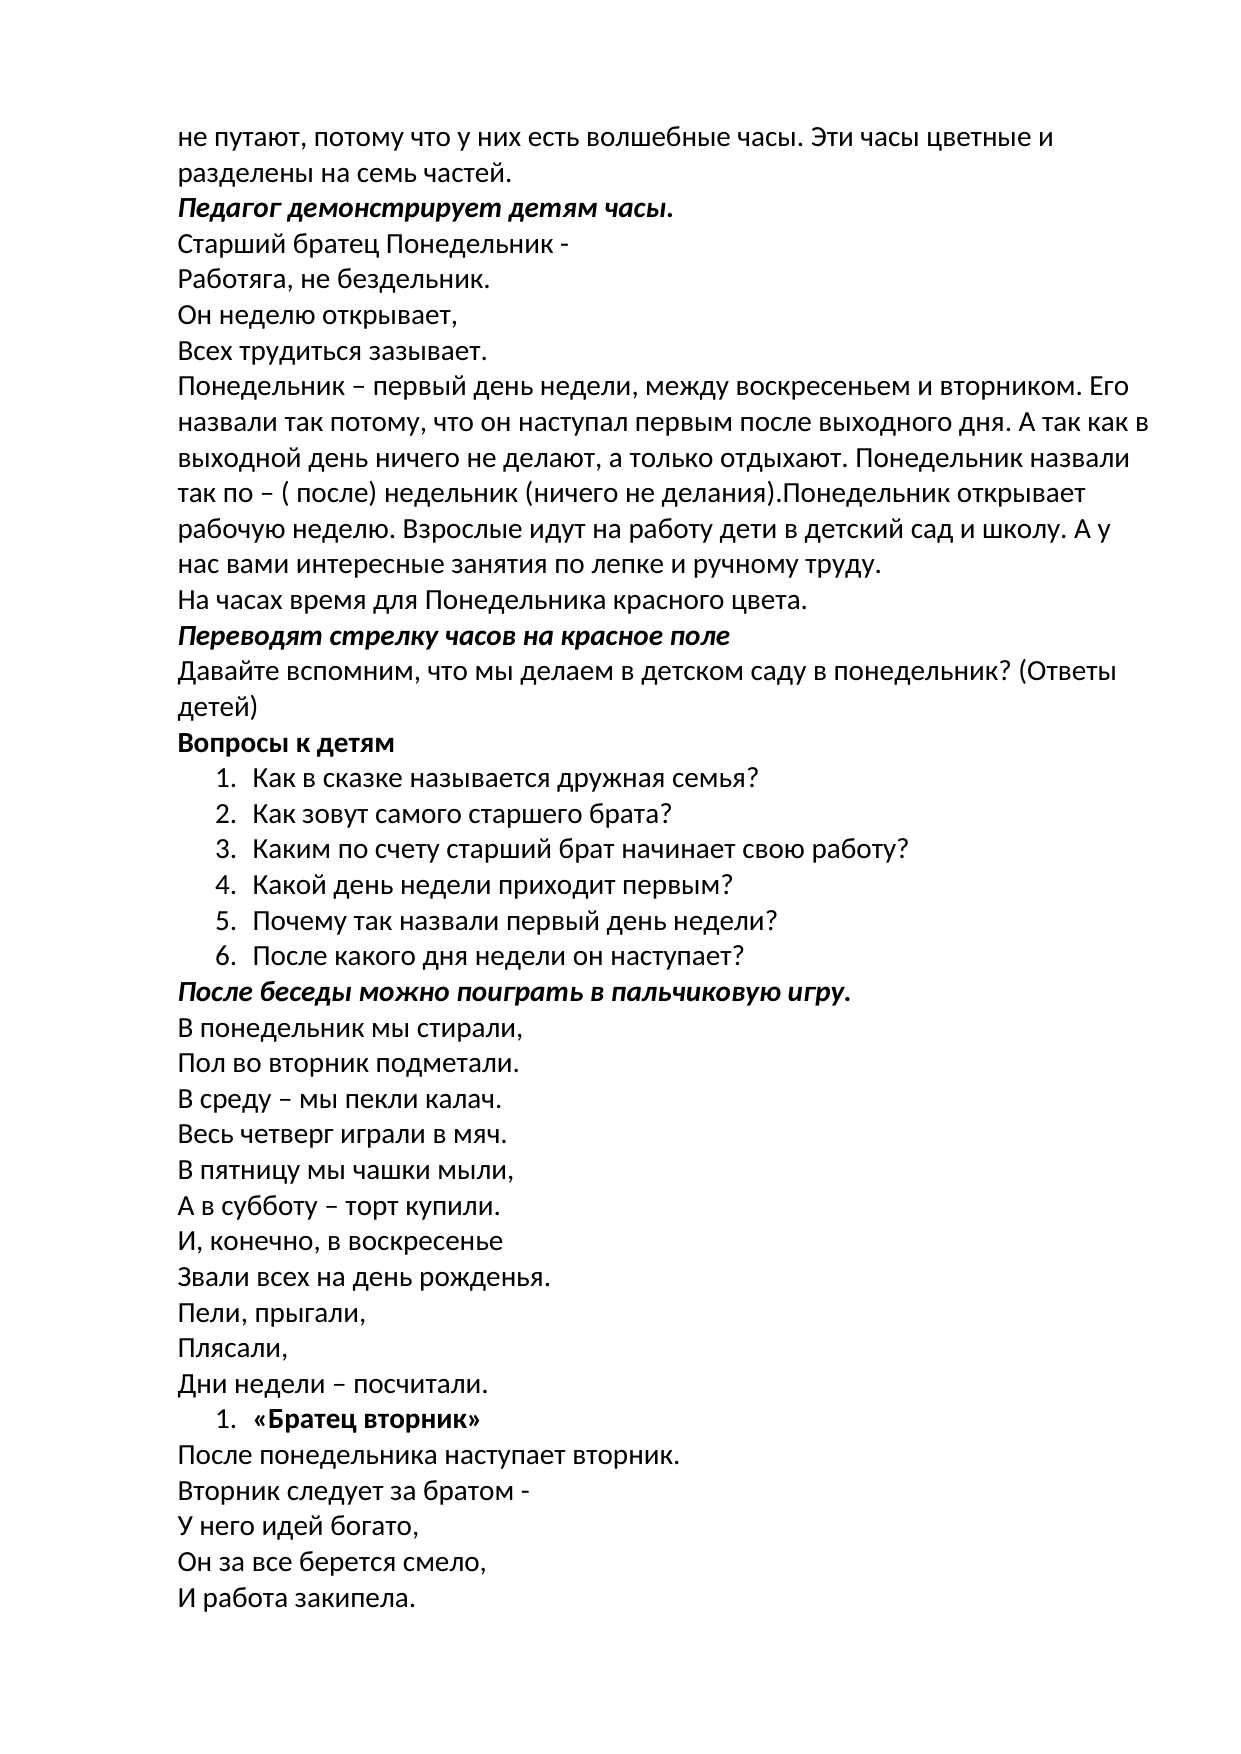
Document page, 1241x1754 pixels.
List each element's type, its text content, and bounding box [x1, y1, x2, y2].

text Давайте вспомним, что мы делаем в детском саду в понедельник? (Ответы детей) [177, 652, 1152, 724]
text Старший братец Понедельник - Работяга, не бездельник. Он неделю открывает, Всех трудиться зазывает. [177, 225, 1152, 367]
text А в субботу – торт купили. [177, 1187, 1152, 1222]
text После беседы можно поиграть в пальчиковую игру. [177, 973, 1152, 1009]
text Переводят стрелку часов на красное поле [177, 617, 1152, 652]
list Почему так назвали первый день недели? [215, 902, 1152, 937]
text После понедельника наступает вторник. [177, 1436, 1152, 1472]
text В понедельник мы стирали, [177, 1009, 1152, 1044]
text В пятницу мы чашки мыли, [177, 1151, 1152, 1187]
text Плясали, [177, 1329, 1152, 1365]
text Понедельник – первый день недели, между воскресеньем и вторником. Его назвали так потому, что он наступал первым после выходного дня. А так как в выходной день ничего не делают, а только отдыхают. Понедельник назвали так по – ( после) недельник (ничего не делания).Понедельник открывает рабочую неделю. Взрослые идут на работу дети в детский сад и школу. А у нас вами интересные занятия по лепке и ручному труду. [177, 367, 1152, 581]
text Пол во вторник подметали. [177, 1044, 1152, 1080]
text Педагог демонстрирует детям часы. [177, 189, 1152, 225]
text И, конечно, в воскресенье [177, 1222, 1152, 1258]
list Как зовут самого старшего брата? [215, 795, 1152, 831]
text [177, 118, 1152, 189]
list «Братец вторник» [215, 1401, 1152, 1436]
list Какой день недели приходит первым? [215, 866, 1152, 902]
list Как в сказке называется дружная семья? [215, 759, 1152, 795]
text Вторник следует за братом - У него идей богато, Он за все берется смело, И работа закипела. [177, 1472, 1152, 1614]
text Вопросы к детям [177, 724, 1152, 759]
text Весь четверг играли в мяч. [177, 1116, 1152, 1151]
text Звали всех на день рожденья. [177, 1258, 1152, 1294]
text В среду – мы пекли калач. [177, 1080, 1152, 1116]
text Дни недели – посчитали. [177, 1365, 1152, 1401]
list Каким по счету старший брат начинает свою работу? [215, 831, 1152, 866]
text На часах время для Понедельника красного цвета. [177, 581, 1152, 617]
text Пели, прыгали, [177, 1294, 1152, 1329]
list После какого дня недели он наступает? [215, 937, 1152, 973]
